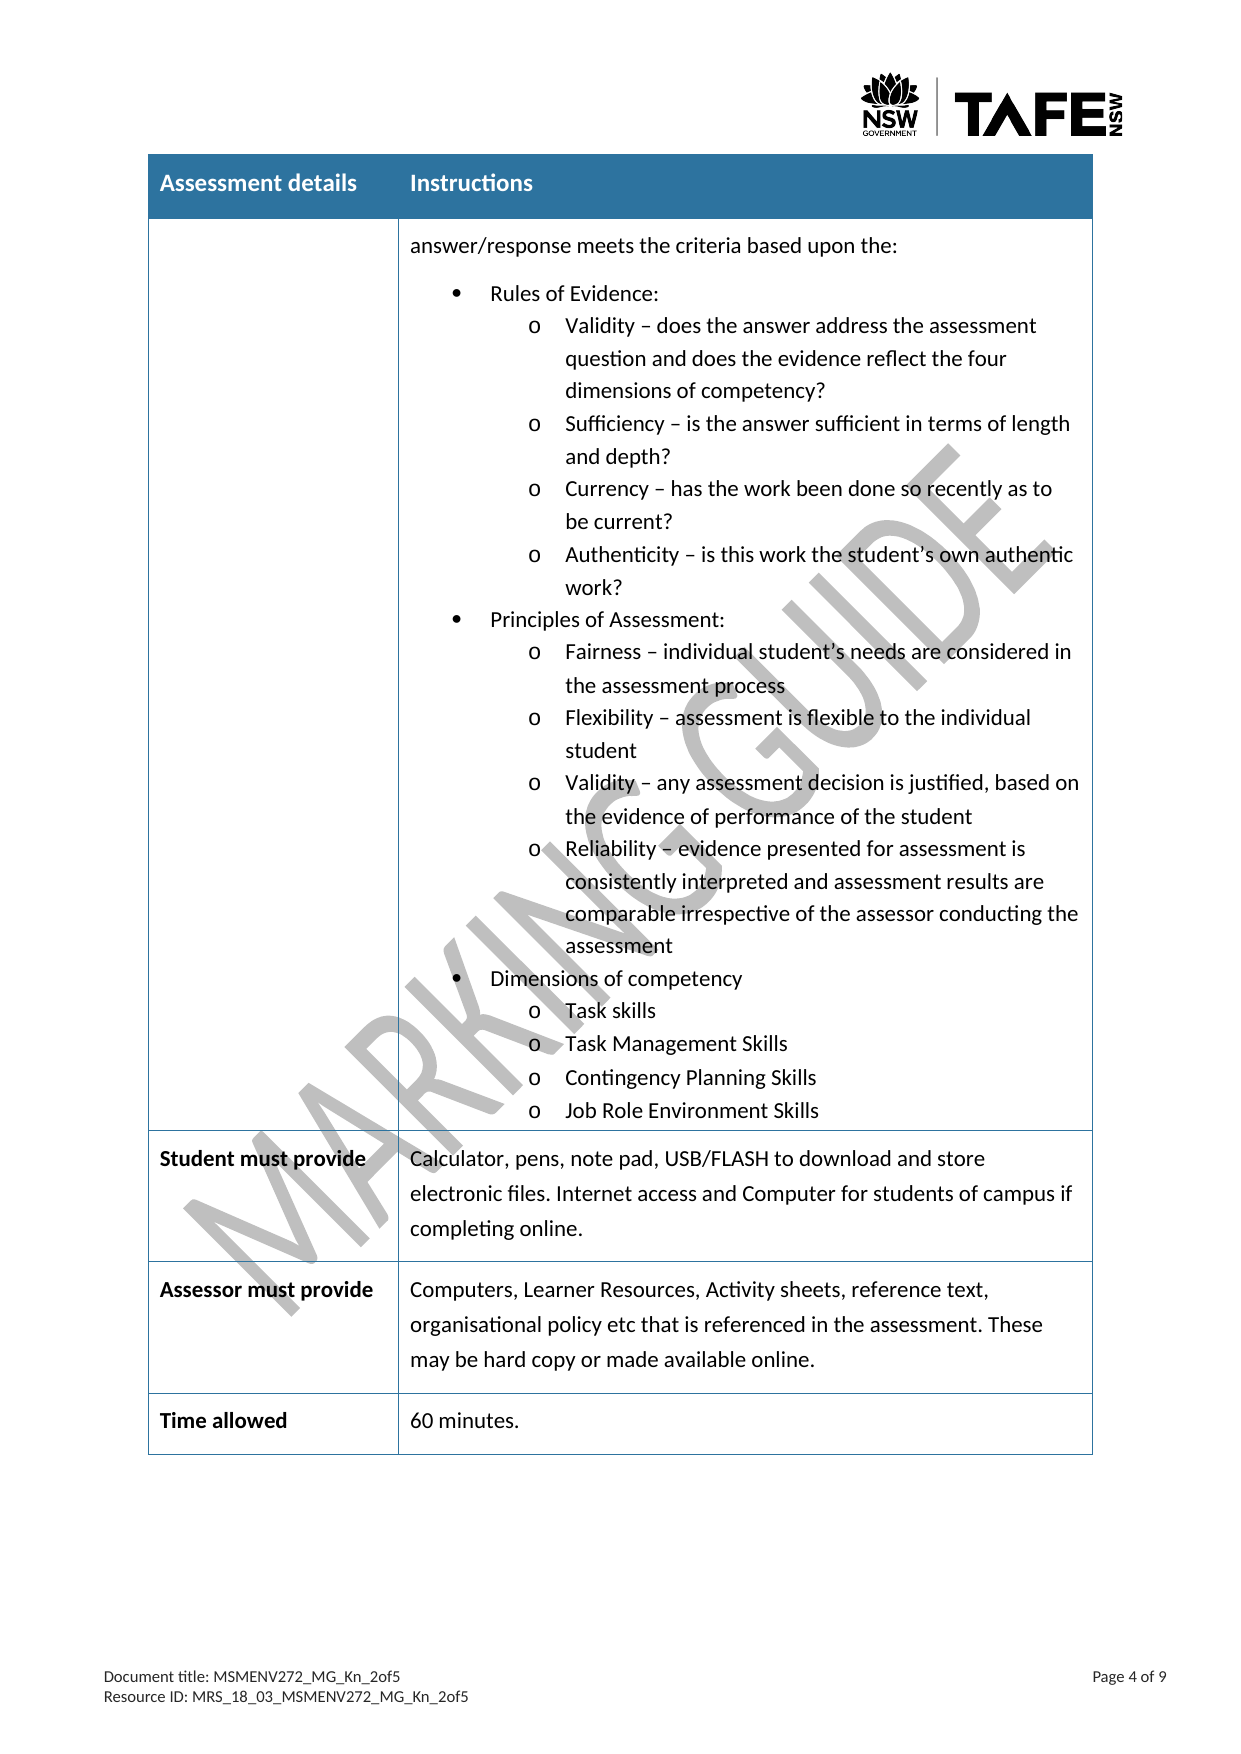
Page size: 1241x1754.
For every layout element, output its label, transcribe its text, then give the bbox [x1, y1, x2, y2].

table_header Assessment details [149, 155, 398, 218]
table_cell About this marking guide [149, 219, 398, 1130]
table_cell Calculator, pens, note pad, USB/FLASH to download and store electronic files. Internet access and Computer for students of campus if completing online. [399, 1131, 1092, 1261]
table_cell Computers, Learner Resources, Activity sheets, reference text, organisational policy etc that is referenced in the assessment. These may be hard copy or made available online. [399, 1262, 1092, 1392]
table_cell Student must provide [149, 1131, 398, 1261]
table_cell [399, 219, 1092, 1130]
table_cell 60 minutes. [399, 1394, 1092, 1453]
table_cell Time allowed [149, 1394, 398, 1453]
picture [861, 71, 1123, 137]
table_cell Assessor must provide [149, 1262, 398, 1392]
table_header Instructions [399, 155, 1092, 218]
